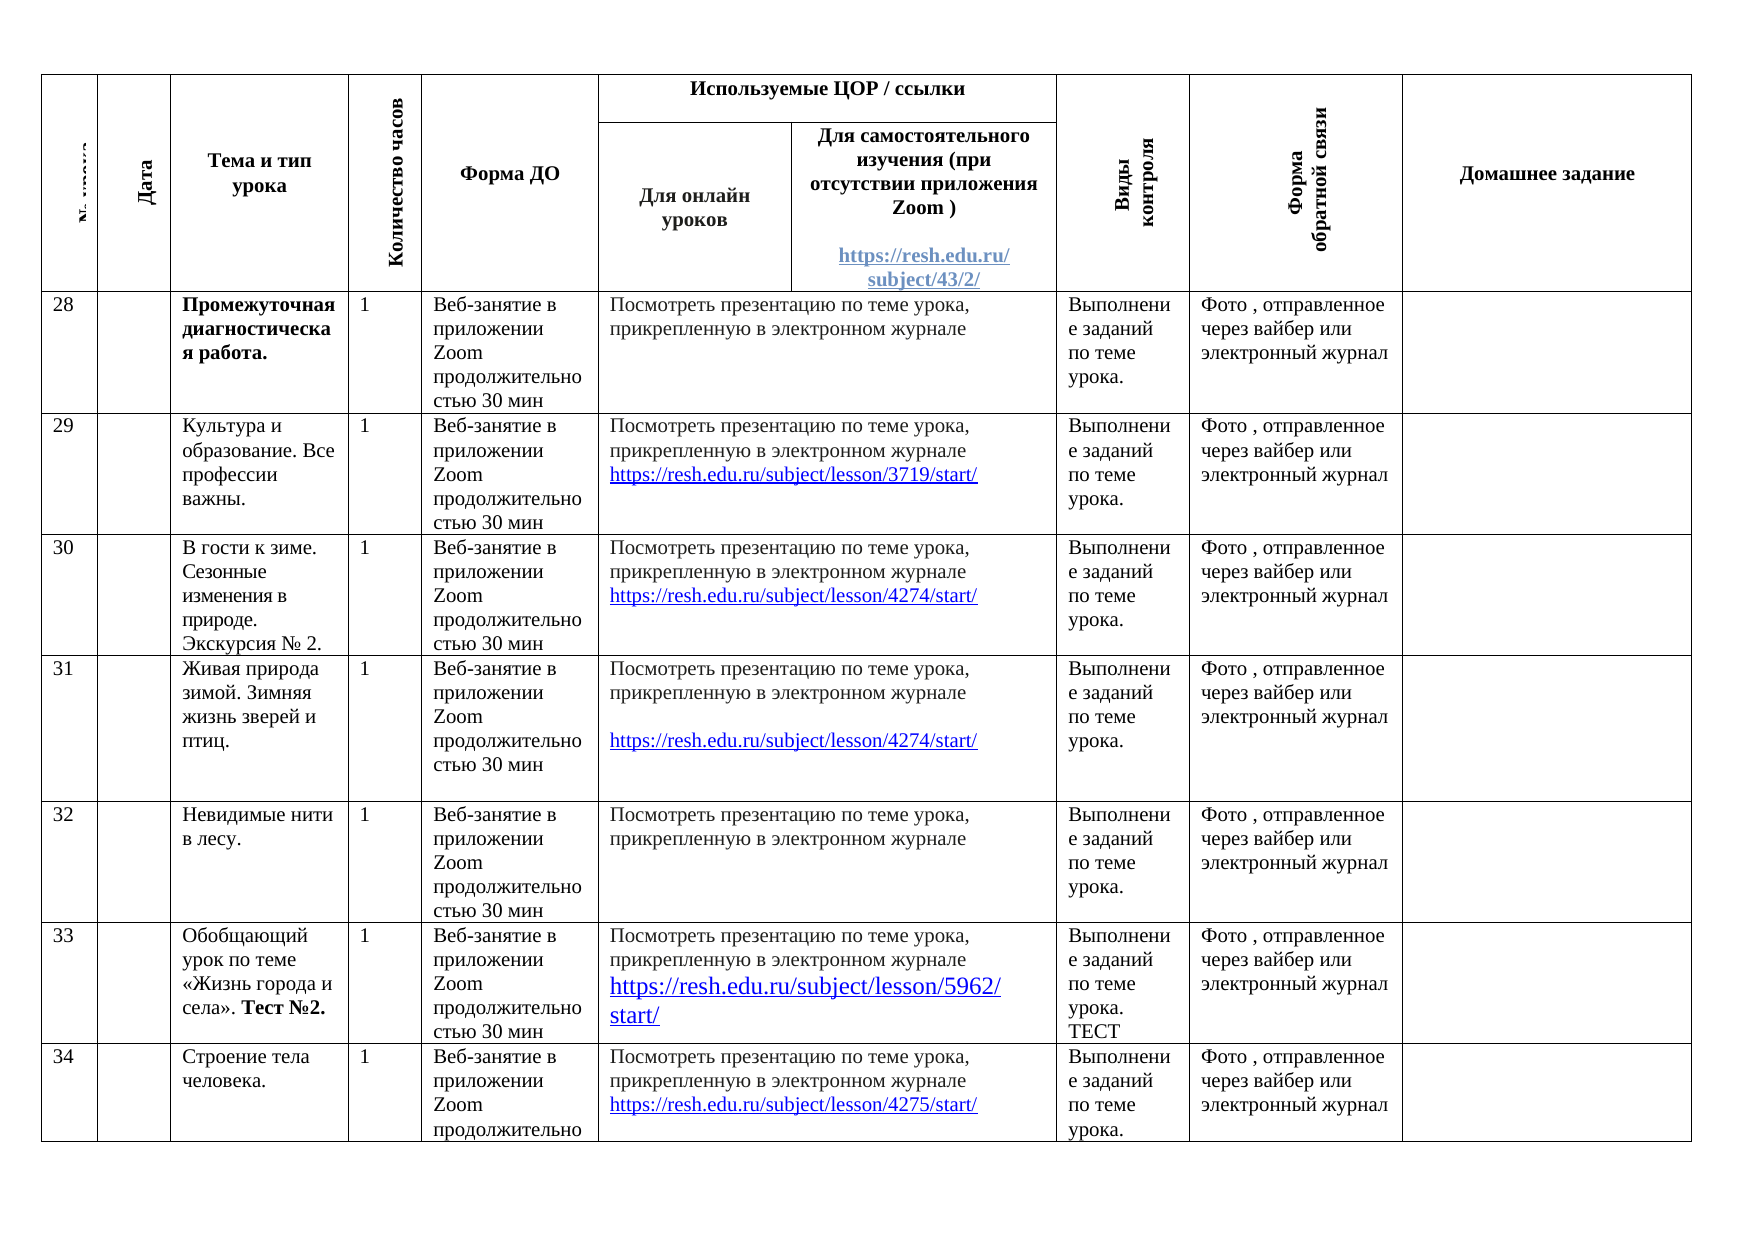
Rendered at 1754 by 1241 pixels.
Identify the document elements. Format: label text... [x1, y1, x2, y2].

table_cell Строение тела человека. [171, 1044, 348, 1141]
table_cell Для самостоятельного изучения (при отсутствии приложения Zoom ) https://resh.edu.ru/subject/43/2/ [792, 123, 1056, 291]
table_cell Посмотреть презентацию по теме урока, прикрепленную в электронном журнале https://resh.edu.ru/subject/lesson/5962/start/ [599, 923, 1056, 1043]
table_cell [1403, 802, 1691, 922]
table_cell Посмотреть презентацию по теме урока, прикрепленную в электронном журнале [599, 802, 1056, 922]
table_cell Фото , отправленное через вайбер или электронный журнал [1190, 923, 1402, 1043]
table_cell [1403, 292, 1691, 412]
table_cell [1403, 656, 1691, 801]
table_header Используемые ЦОР / ссылки [599, 75, 1056, 122]
table_cell 29 [42, 414, 97, 534]
table_cell Фото , отправленное через вайбер или электронный журнал [1190, 656, 1402, 801]
table_cell Фото , отправленное через вайбер или электронный журнал [1190, 292, 1402, 412]
table_cell Культура и образование. Все профессии важны. [171, 414, 348, 534]
table_cell 33 [42, 923, 97, 1043]
table_cell Обобщающий урок по теме «Жизнь города и села». Тест №2. [171, 923, 348, 1043]
table_cell Для онлайн уроков [599, 123, 791, 291]
table_cell 32 [42, 802, 97, 922]
table_cell Фото , отправленное через вайбер или электронный журнал [1190, 414, 1402, 534]
table_cell Выполнение заданий по теме урока. [1057, 414, 1189, 534]
table_cell Веб-занятие в приложении Zoom продолжительностью 30 мин [422, 1044, 598, 1141]
table_cell Невидимые нити в лесу. [171, 802, 348, 922]
table_cell Выполнение заданий по теме урока. ТЕСТ [1057, 923, 1189, 1043]
table_cell Посмотреть презентацию по теме урока, прикрепленную в электронном журнале [599, 292, 1056, 412]
table_cell [98, 923, 170, 1043]
table_cell В гости к зиме. Сезонные изменения в природе. Экскурсия № 2. [171, 535, 348, 655]
table_cell Выполнение заданий по теме урока. [1057, 1044, 1189, 1141]
table_header Тема и тип урока [171, 75, 348, 291]
table_cell [1403, 923, 1691, 1043]
table_cell Фото , отправленное через вайбер или электронный журнал [1190, 802, 1402, 922]
table_header № урока [42, 75, 97, 291]
table_cell 34 [42, 1044, 97, 1141]
table_cell [98, 535, 170, 655]
table_cell Выполнение заданий по теме урока. [1057, 535, 1189, 655]
table_cell Промежуточная диагностическая работа. [171, 292, 348, 412]
table_cell Веб-занятие в приложении Zoom продолжительностью 30 мин [422, 414, 598, 534]
table_cell Посмотреть презентацию по теме урока, прикрепленную в электронном журнале https://resh.edu.ru/subject/lesson/4274/start/ [599, 656, 1056, 801]
table_cell 1 [349, 535, 421, 655]
table_cell 1 [349, 802, 421, 922]
table_header Домашнее задание [1403, 75, 1691, 291]
table_cell 28 [42, 292, 97, 412]
table_cell [1403, 535, 1691, 655]
table_cell Веб-занятие в приложении Zoom продолжительностью 30 мин [422, 535, 598, 655]
table_cell Выполнение заданий по теме урока. [1057, 292, 1189, 412]
table_header Виды контроля [1057, 75, 1189, 291]
table_cell Веб-занятие в приложении Zoom продолжительностью 30 мин [422, 923, 598, 1043]
table_header Количество часов [349, 75, 421, 291]
table_cell Веб-занятие в приложении Zoom продолжительностью 30 мин [422, 292, 598, 412]
table_cell 1 [349, 656, 421, 801]
table_cell 31 [42, 656, 97, 801]
table_cell 1 [349, 1044, 421, 1141]
table_cell Посмотреть презентацию по теме урока, прикрепленную в электронном журнале https://resh.edu.ru/subject/lesson/3719/start/ [599, 414, 1056, 534]
table_cell [1403, 414, 1691, 534]
table_cell Выполнение заданий по теме урока. [1057, 656, 1189, 801]
table_cell [98, 292, 170, 412]
table_cell 1 [349, 414, 421, 534]
table_cell Фото , отправленное через вайбер или электронный журнал [1190, 1044, 1402, 1141]
table_cell [98, 802, 170, 922]
table_cell [98, 1044, 170, 1141]
table_cell Посмотреть презентацию по теме урока, прикрепленную в электронном журнале https://resh.edu.ru/subject/lesson/4275/start/ [599, 1044, 1056, 1141]
table_cell Живая природа зимой. Зимняя жизнь зверей и птиц. [171, 656, 348, 801]
table_cell Выполнение заданий по теме урока. [1057, 802, 1189, 922]
table_cell Веб-занятие в приложении Zoom продолжительностью 30 мин [422, 802, 598, 922]
table_cell 30 [42, 535, 97, 655]
table_cell [1403, 1044, 1691, 1141]
table_cell Фото , отправленное через вайбер или электронный журнал [1190, 535, 1402, 655]
table_cell [98, 414, 170, 534]
table_header Форма обратной связи [1190, 75, 1402, 291]
table_cell Веб-занятие в приложении Zoom продолжительностью 30 мин [422, 656, 598, 801]
table_cell 1 [349, 292, 421, 412]
table_header Форма ДО [422, 75, 598, 291]
table_cell 1 [349, 923, 421, 1043]
table_cell Посмотреть презентацию по теме урока, прикрепленную в электронном журнале https://resh.edu.ru/subject/lesson/4274/start/ [599, 535, 1056, 655]
table_header Дата [98, 75, 170, 291]
table_cell [98, 656, 170, 801]
